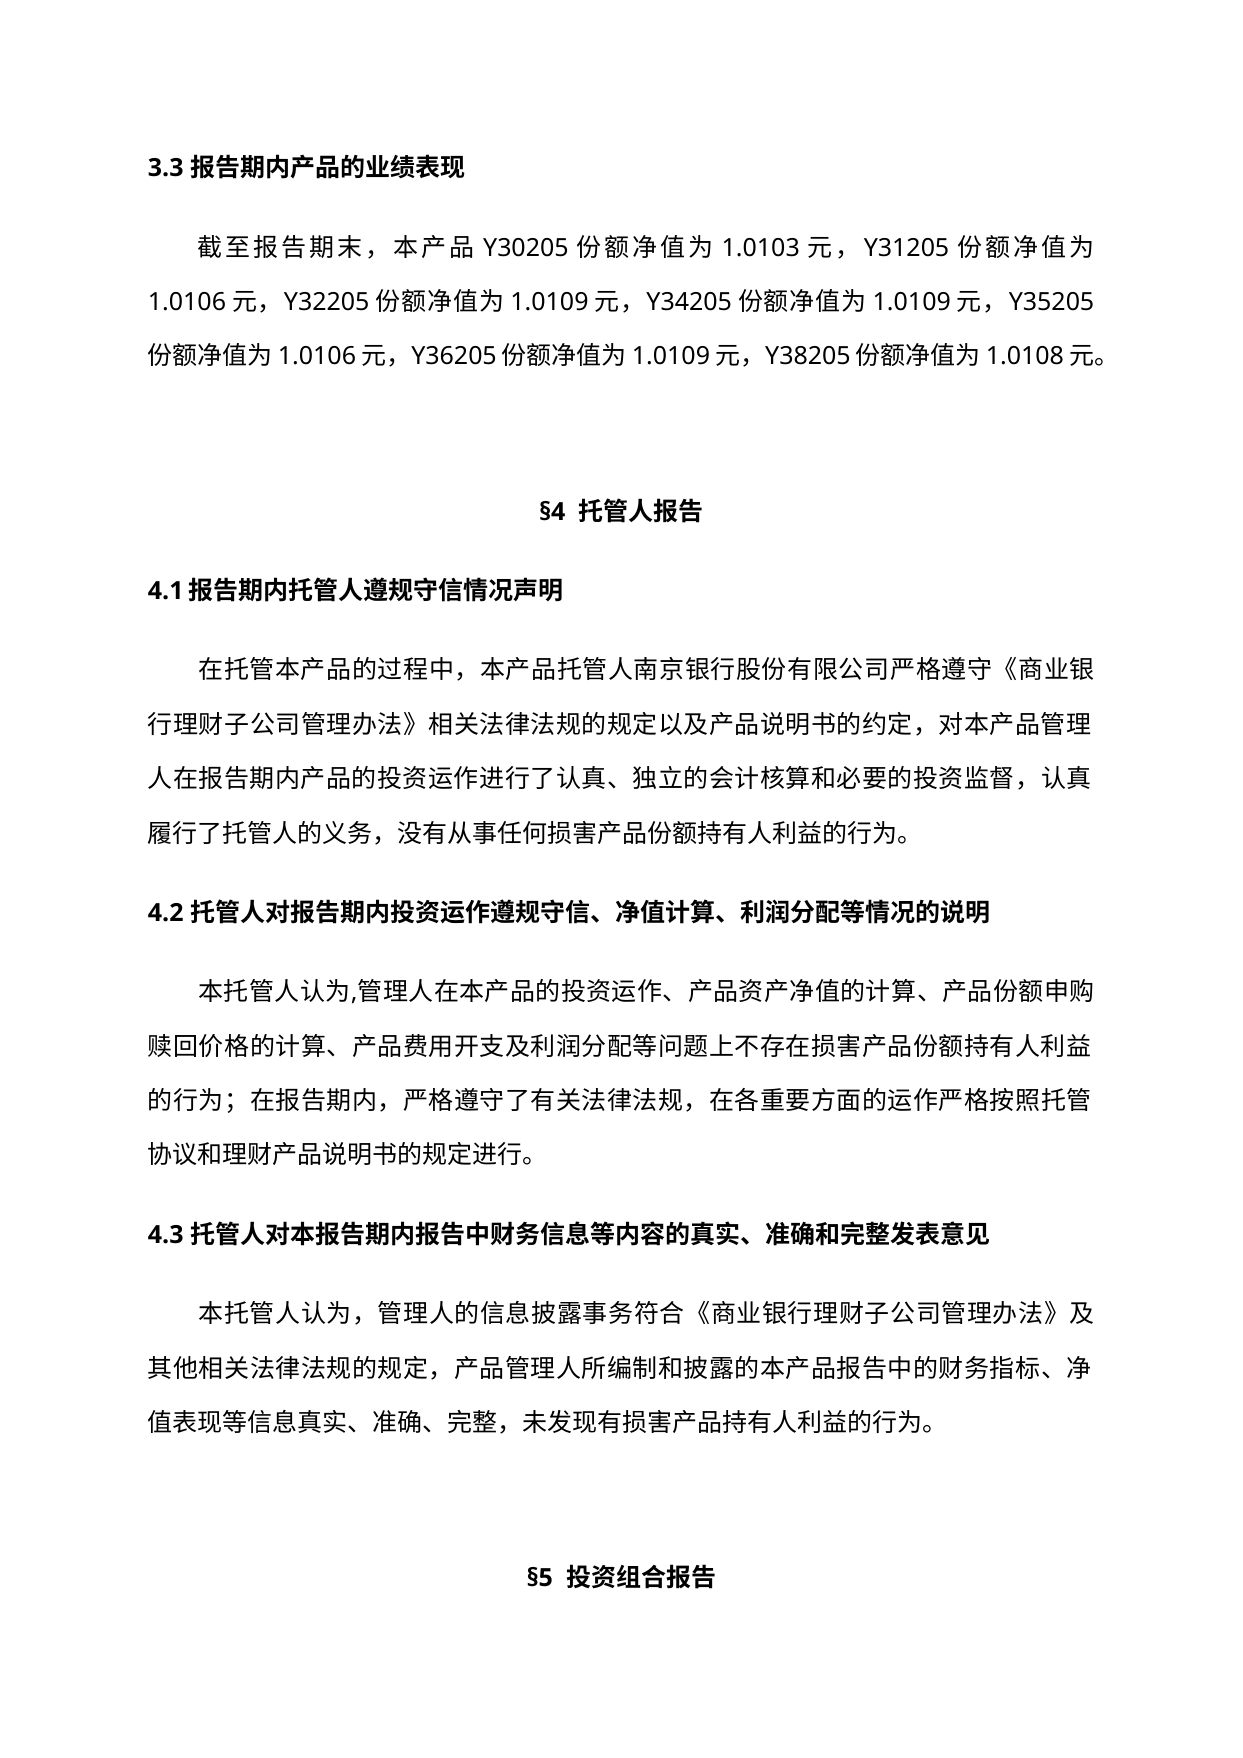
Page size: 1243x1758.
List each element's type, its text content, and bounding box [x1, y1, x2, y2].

text §5 投资组合报告 [148, 1558, 1094, 1594]
text 4.3 托管人对本报告期内报告中财务信息等内容的真实、准确和完整发表意见 [148, 1214, 1094, 1251]
text 本托管人认为，管理人的信息披露事务符合《商业银行理财子公司管理办法》及其他相关法律法规的规定，产品管理人所编制和披露的本产品报告中的财务指标、净值表现等信息真实、准确、完整，未发现有损害产品持有人利益的行为。 [148, 1294, 1094, 1439]
text §4 托管人报告 [148, 491, 1094, 527]
text 本托管人认为,管理人在本产品的投资运作、产品资产净值的计算、产品份额申购赎回价格的计算、产品费用开支及利润分配等问题上不存在损害产品份额持有人利益的行为；在报告期内，严格遵守了有关法律法规，在各重要方面的运作严格按照托管协议和理财产品说明书的规定进行。 [148, 972, 1094, 1171]
text 4.1报告期内托管人遵规守信情况声明 [148, 571, 1094, 607]
text 在托管本产品的过程中，本产品托管人南京银行股份有限公司严格遵守《商业银行理财子公司管理办法》相关法律法规的规定以及产品说明书的约定，对本产品管理人在报告期内产品的投资运作进行了认真、独立的会计核算和必要的投资监督，认真履行了托管人的义务，没有从事任何损害产品份额持有人利益的行为。 [148, 650, 1094, 849]
text 3.3 报告期内产品的业绩表现 [148, 148, 1094, 184]
text 截至报告期末，本产品Y30205份额净值为1.0103元，Y31205份额净值为1.0106元，Y32205份额净值为1.0109元，Y34205份额净值为1.0109元，Y35205份额净值为1.0106元，Y36205份额净值为1.0109元，Y38205份额净值为1.0108元。 [148, 227, 1094, 372]
text 4.2 托管人对报告期内投资运作遵规守信、净值计算、利润分配等情况的说明 [148, 892, 1094, 929]
